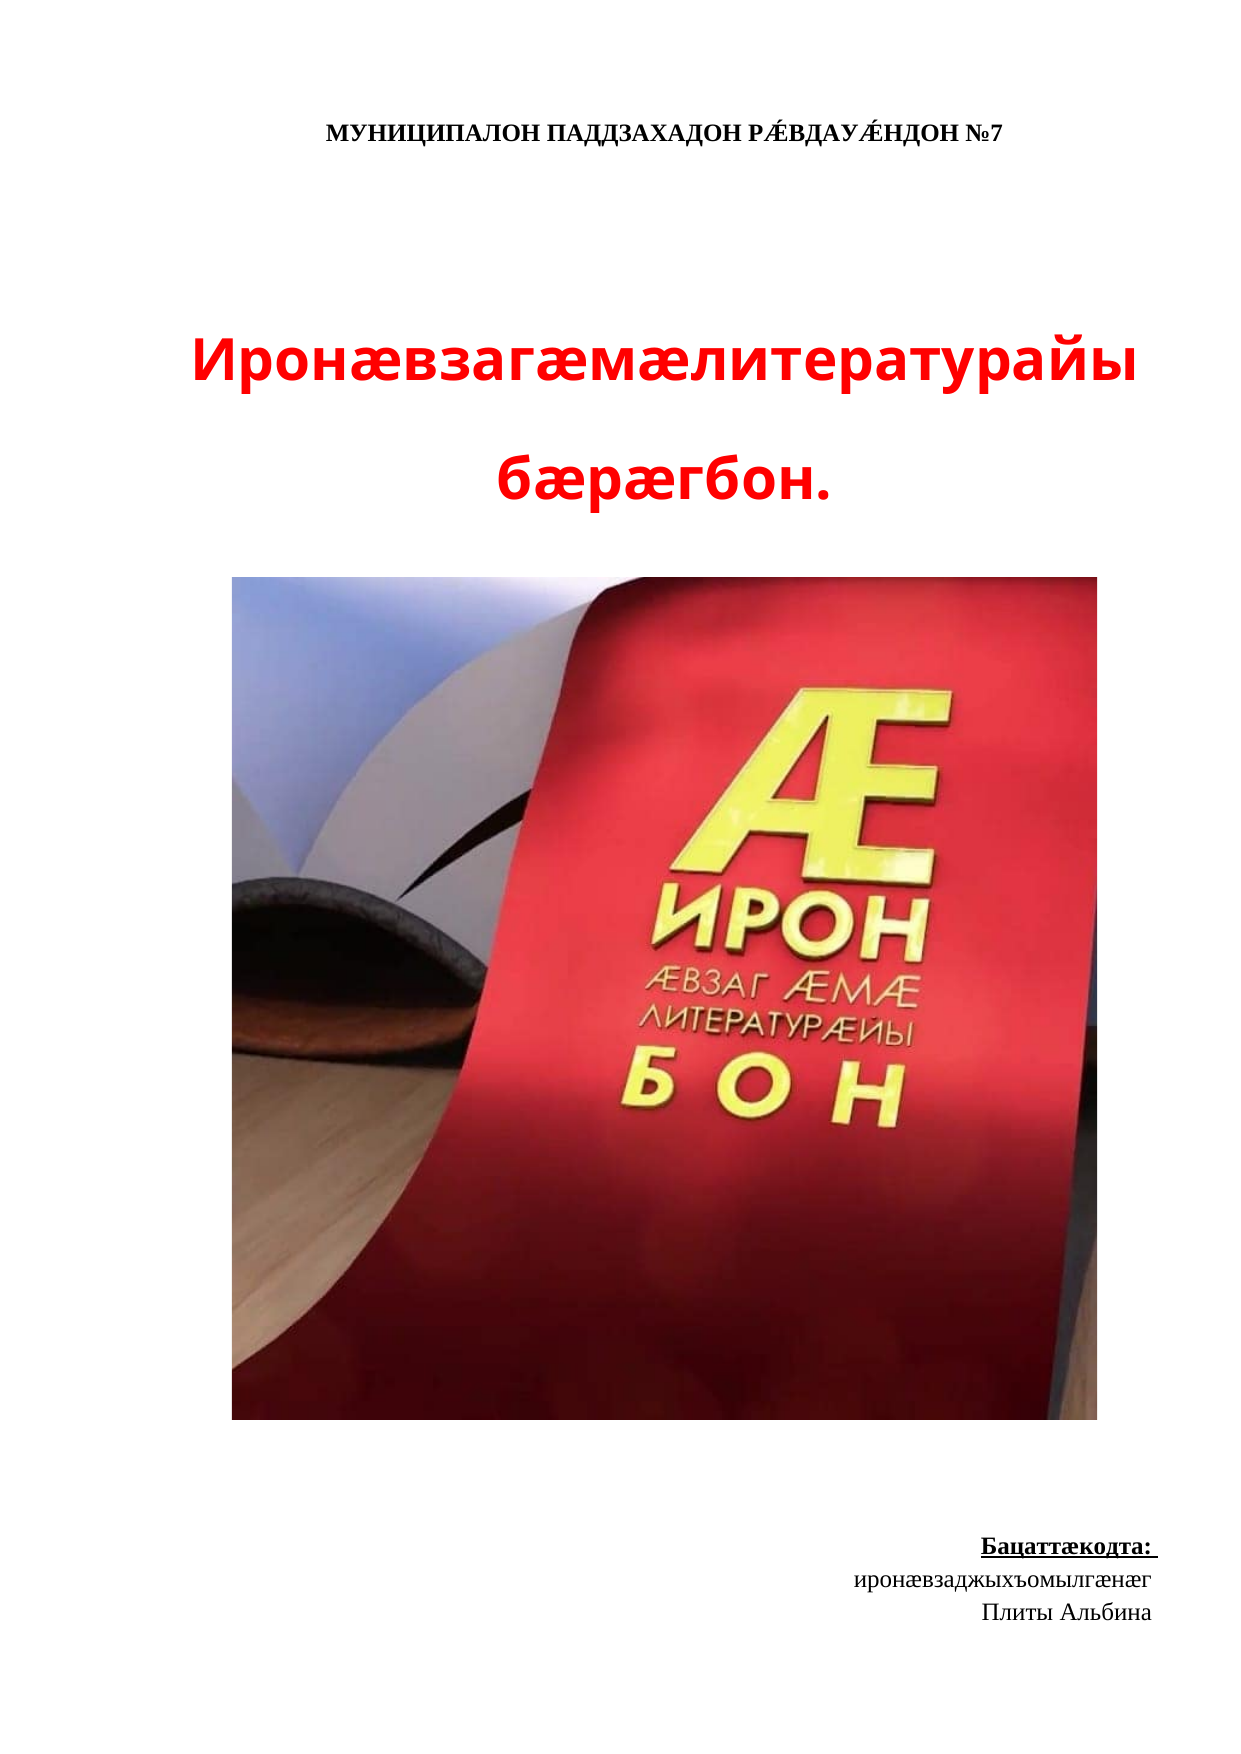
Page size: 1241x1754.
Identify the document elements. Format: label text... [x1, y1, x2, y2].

text Иронæвзагæмæлитературайыбæрæгбон. [177, 318, 1152, 517]
text Бацаттæкодта: [177, 1531, 1152, 1560]
text Плиты Альбина [177, 1597, 1152, 1626]
picture [231, 577, 1098, 1420]
text МУНИЦИПАЛОН ПАДДЗАХАДОН РǼВДАУǼНДОН №7 [177, 118, 1152, 147]
text иронæвзаджыхъомылгæнæг [177, 1564, 1152, 1593]
